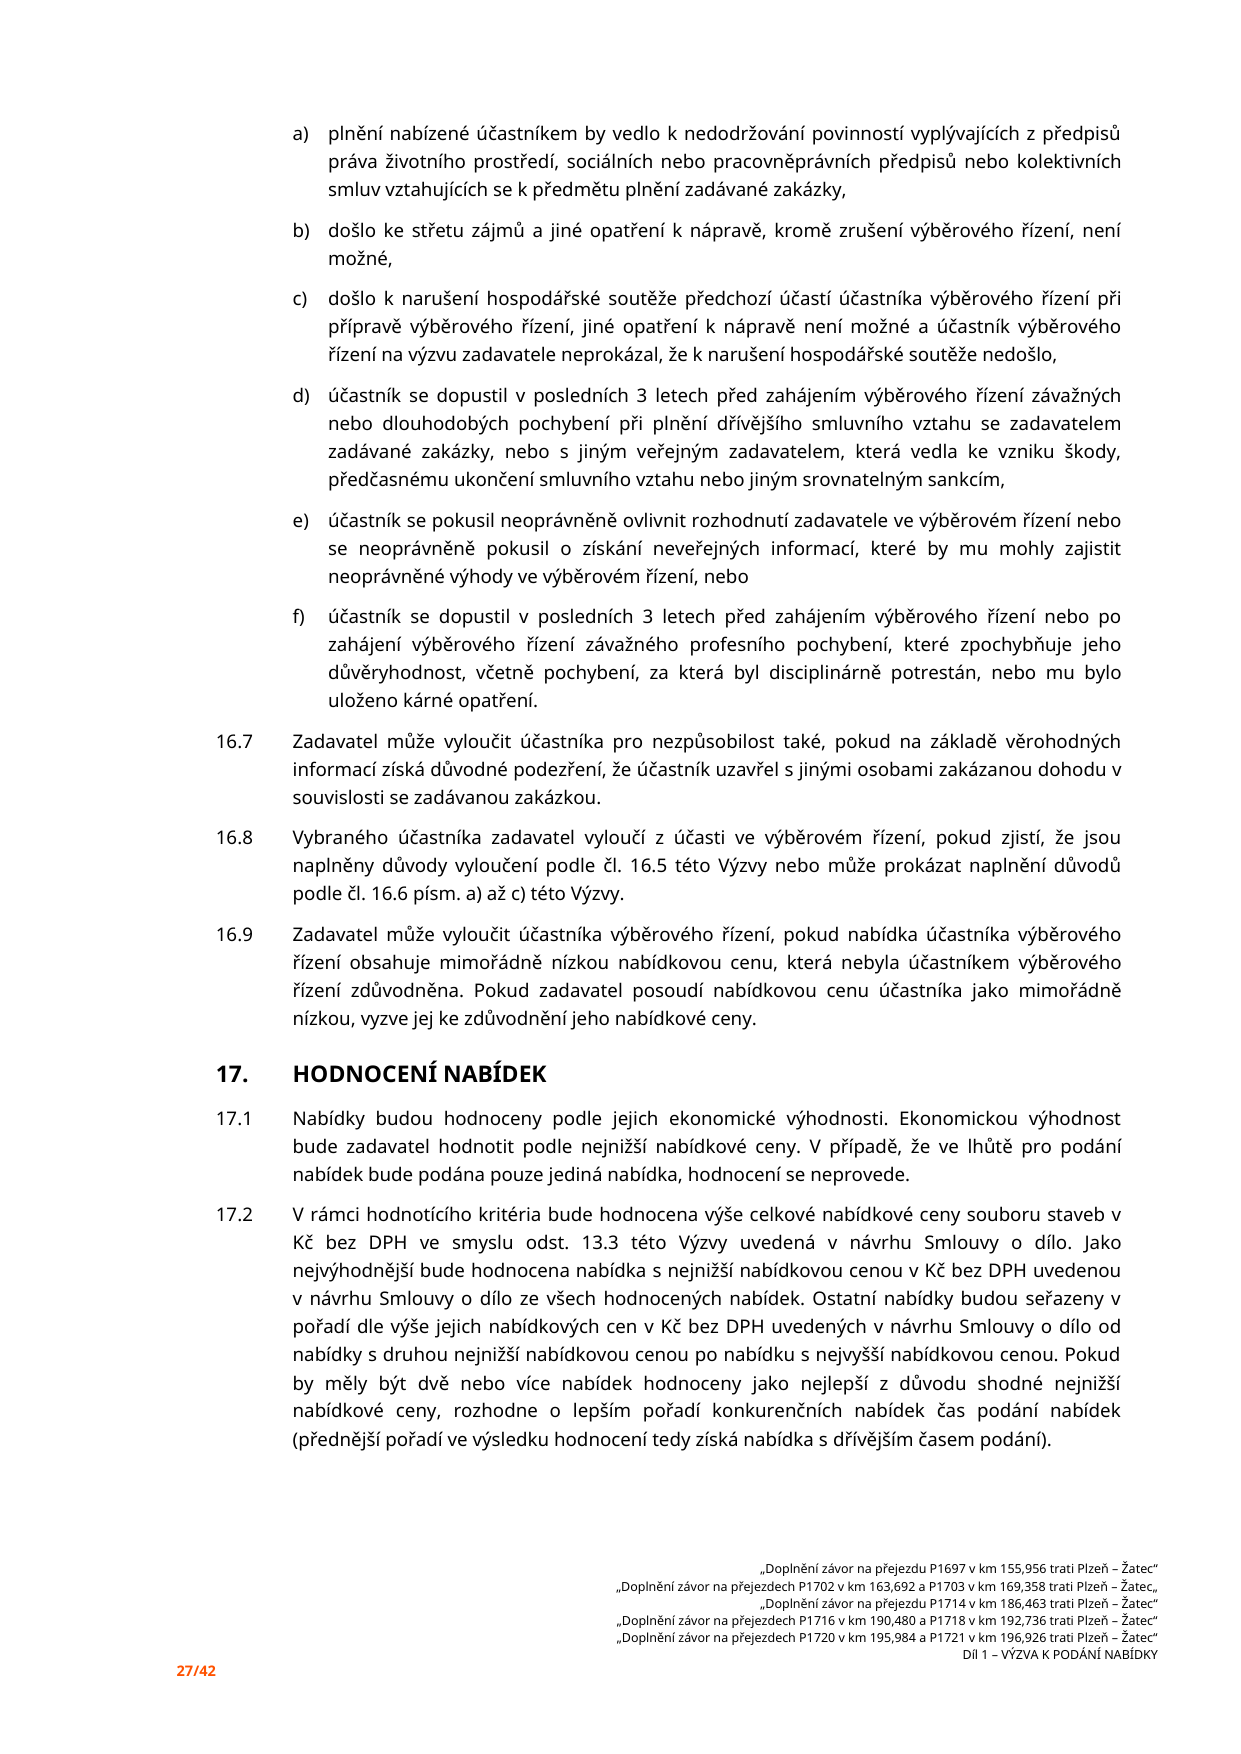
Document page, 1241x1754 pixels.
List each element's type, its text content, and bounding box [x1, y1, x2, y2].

list účastník se dopustil v posledních 3 letech před zahájením výběrového řízení závažných nebo dlouhodobých pochybení při plnění dřívějšího smluvního vztahu se zadavatelem zadávané zakázky, nebo s jiným veřejným zadavatelem, která vedla ke vzniku škody, předčasnému ukončení smluvního vztahu nebo jiným srovnatelným sankcím, [292, 382, 1122, 492]
text HODNOCENÍ NABÍDEK [216, 1058, 1122, 1089]
text V rámci hodnotícího kritéria bude hodnocena výše celkové nabídkové ceny souboru staveb v Kč bez DPH ve smyslu odst. 13.3 této Výzvy uvedená v návrhu Smlouvy o dílo. Jako nejvýhodnější bude hodnocena nabídka s nejnižší nabídkovou cenou v Kč bez DPH uvedenou v návrhu Smlouvy o dílo ze všech hodnocených nabídek. Ostatní nabídky budou seřazeny v pořadí dle výše jejich nabídkových cen v Kč bez DPH uvedených v návrhu Smlouvy o dílo od nabídky s druhou nejnižší nabídkovou cenou po nabídku s nejvyšší nabídkovou cenou. Pokud by měly být dvě nebo více nabídek hodnoceny jako nejlepší z důvodu shodné nejnižší nabídkové ceny, rozhodne o lepším pořadí konkurenčních nabídek čas podání nabídek (přednější pořadí ve výsledku hodnocení tedy získá nabídka s dřívějším časem podání). [216, 1202, 1122, 1451]
text Zadavatel může vyloučit účastníka pro nezpůsobilost také, pokud na základě věrohodných informací získá důvodné podezření, že účastník uzavřel s jinými osobami zakázanou dohodu v souvislosti se zadávanou zakázkou. [216, 728, 1122, 809]
text Nabídky budou hodnoceny podle jejich ekonomické výhodnosti. Ekonomickou výhodnost bude zadavatel hodnotit podle nejnižší nabídkové ceny. V případě, že ve lhůtě pro podání nabídek bude podána pouze jediná nabídka, hodnocení se neprovede. [216, 1105, 1122, 1187]
text Zadavatel může vyloučit účastníka výběrového řízení, pokud nabídka účastníka výběrového řízení obsahuje mimořádně nízkou nabídkovou cenu, která nebyla účastníkem výběrového řízení zdůvodněna. Pokud zadavatel posoudí nabídkovou cenu účastníka jako mimořádně nízkou, vyzve jej ke zdůvodnění jeho nabídkové ceny. [216, 921, 1122, 1031]
text Vybraného účastníka zadavatel vyloučí z účasti ve výběrovém řízení, pokud zjistí, že jsou naplněny důvody vyloučení podle čl. 16.5 této Výzvy nebo může prokázat naplnění důvodů podle čl. 16.6 písm. a) až c) této Výzvy. [216, 824, 1122, 906]
list došlo k narušení hospodářské soutěže předchozí účastí účastníka výběrového řízení při přípravě výběrového řízení, jiné opatření k nápravě není možné a účastník výběrového řízení na výzvu zadavatele neprokázal, že k narušení hospodářské soutěže nedošlo, [292, 286, 1122, 367]
list došlo ke střetu zájmů a jiné opatření k nápravě, kromě zrušení výběrového řízení, není možné, [292, 217, 1122, 271]
list účastník se pokusil neoprávněně ovlivnit rozhodnutí zadavatele ve výběrovém řízení nebo se neoprávněně pokusil o získání neveřejných informací, které by mu mohly zajistit neoprávněné výhody ve výběrovém řízení, nebo [292, 507, 1122, 588]
list účastník se dopustil v posledních 3 letech před zahájením výběrového řízení nebo po zahájení výběrového řízení závažného profesního pochybení, které zpochybňuje jeho důvěryhodnost, včetně pochybení, za která byl disciplinárně potrestán, nebo mu bylo uloženo kárné opatření. [292, 603, 1122, 713]
list plnění nabízené účastníkem by vedlo k nedodržování povinností vyplývajících z předpisů práva životního prostředí, sociálních nebo pracovněprávních předpisů nebo kolektivních smluv vztahujících se k předmětu plnění zadávané zakázky, [292, 121, 1122, 202]
